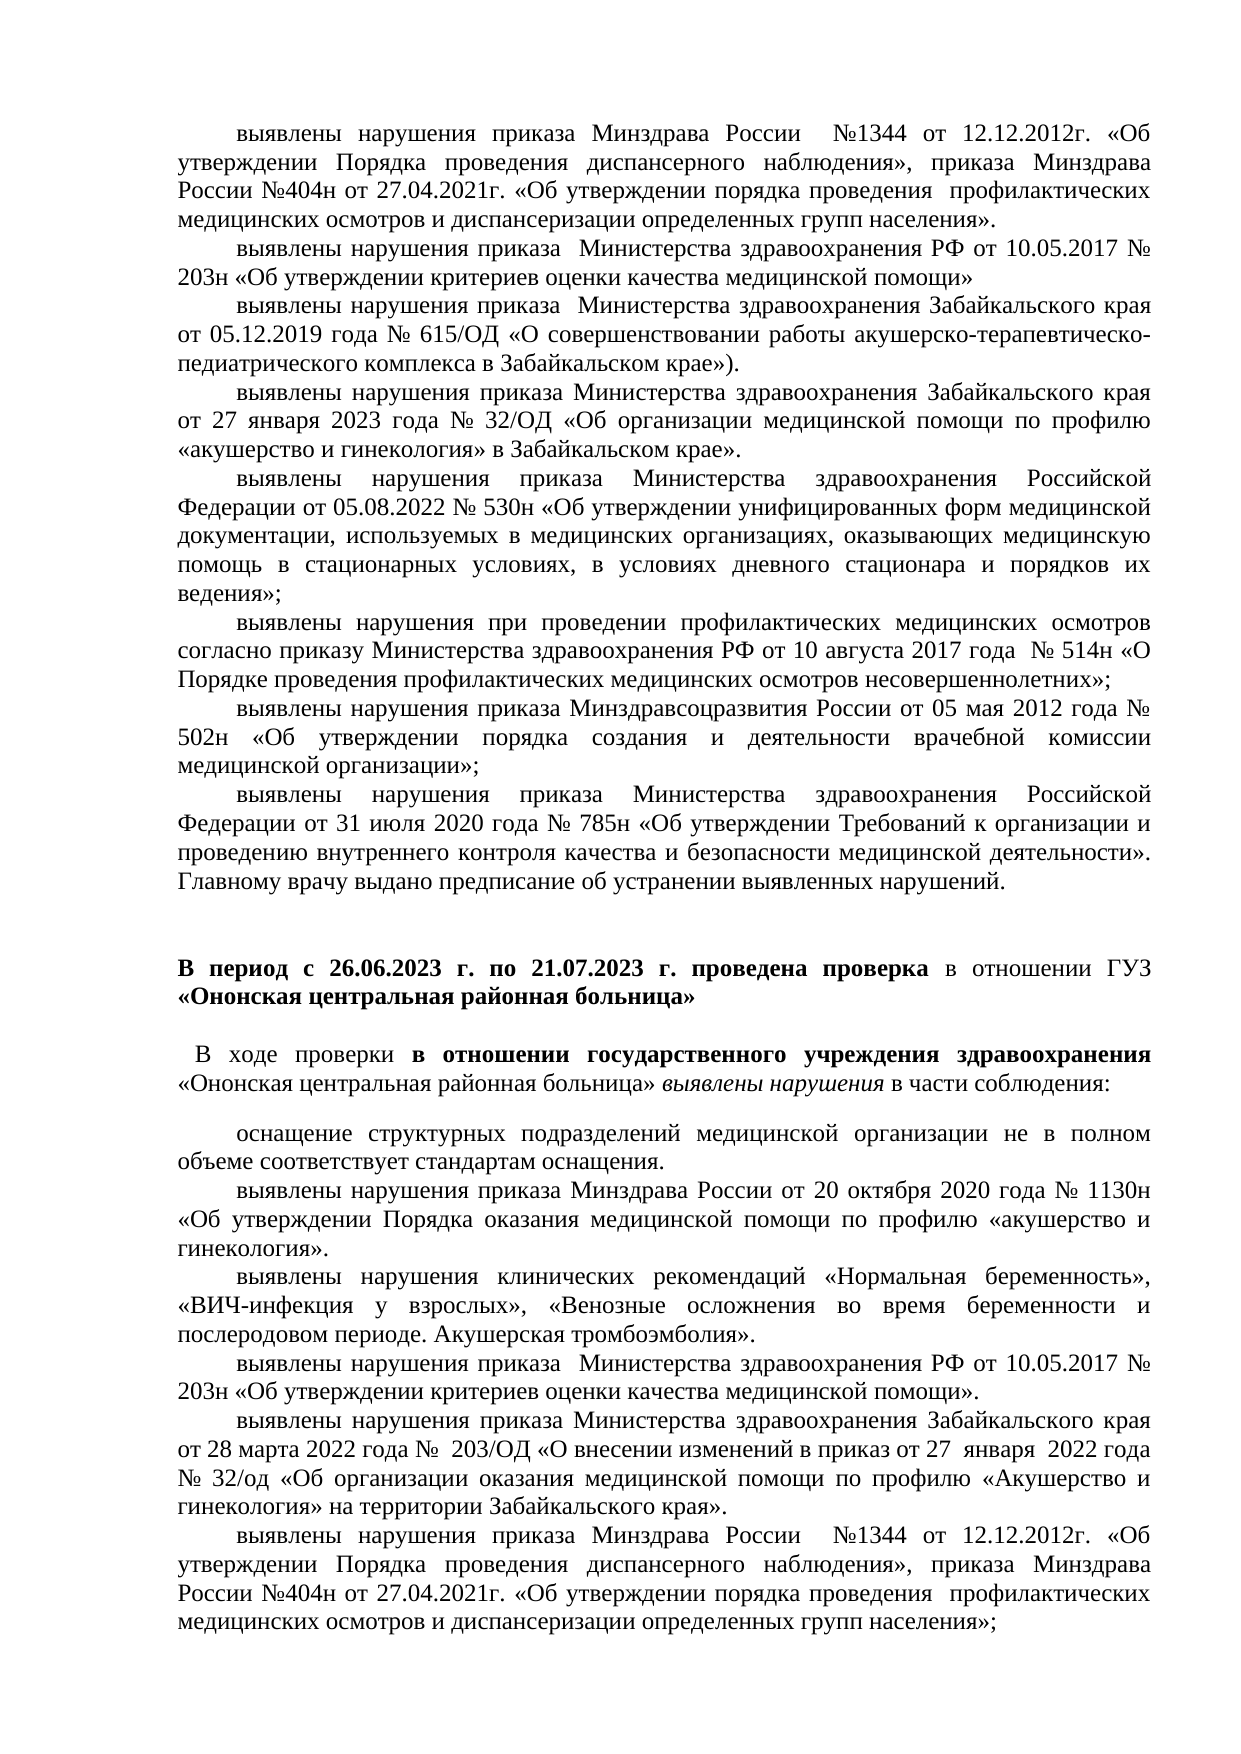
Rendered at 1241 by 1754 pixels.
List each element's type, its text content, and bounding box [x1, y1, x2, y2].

text выявлены нарушения приказа Министерства здравоохранения Забайкальского края от 05.12.2019 года № 615/ОД «О совершенствовании работы акушерско-терапевтическо-педиатрического комплекса в Забайкальском крае»). [177, 291, 1152, 377]
text выявлены нарушения приказа Минздрава России №1344 от 12.12.2012г. «Об утверждении Порядка проведения диспансерного наблюдения», приказа Минздрава России №404н от 27.04.2021г. «Об утверждении порядка проведения профилактических медицинских осмотров и диспансеризации определенных групп населения»; [177, 1520, 1152, 1635]
text выявлены нарушения приказа Минздравсоцразвития России от 05 мая 2012 года № 502н «Об утверждении порядка создания и деятельности врачебной комиссии медицинской организации»; [177, 693, 1152, 779]
text В ходе проверки в отношении государственного учреждения здравоохранения «Ононская центральная районная больница» выявлены нарушения в части соблюдения: [177, 1039, 1152, 1097]
text выявлены нарушения приказа Министерства здравоохранения Российской Федерации от 31 июля 2020 года № 785н «Об утверждении Требований к организации и проведению внутреннего контроля качества и безопасности медицинской деятельности». Главному врачу выдано предписание об устранении выявленных нарушений. [177, 779, 1152, 895]
text выявлены нарушения при проведении профилактических медицинских осмотров согласно приказу Министерства здравоохранения РФ от 10 августа 2017 года № 514н «О Порядке проведения профилактических медицинских осмотров несовершеннолетних»; [177, 607, 1152, 693]
text В период с 26.06.2023 г. по 21.07.2023 г. проведена проверка в отношении ГУЗ «Ононская центральная районная больница» [177, 953, 1152, 1010]
text выявлены нарушения приказа Министерства здравоохранения РФ от 10.05.2017 № 203н «Об утверждении критериев оценки качества медицинской помощи». [177, 1348, 1152, 1405]
text выявлены нарушения приказа Минздрава России №1344 от 12.12.2012г. «Об утверждении Порядка проведения диспансерного наблюдения», приказа Минздрава России №404н от 27.04.2021г. «Об утверждении порядка проведения профилактических медицинских осмотров и диспансеризации определенных групп населения». [177, 118, 1152, 233]
text оснащение структурных подразделений медицинской организации не в полном объеме соответствует стандартам оснащения. [177, 1118, 1152, 1175]
text выявлены нарушения приказа Министерства здравоохранения РФ от 10.05.2017 № 203н «Об утверждении критериев оценки качества медицинской помощи» [177, 233, 1152, 291]
text выявлены нарушения клинических рекомендаций «Нормальная беременность», «ВИЧ-инфекция у взрослых», «Венозные осложнения во время беременности и послеродовом периоде. Акушерская тромбоэмболия». [177, 1261, 1152, 1348]
text выявлены нарушения приказа Министерства здравоохранения Забайкальского края от 27 января 2023 года № 32/ОД «Об организации медицинской помощи по профилю «акушерство и гинекология» в Забайкальском крае». [177, 377, 1152, 463]
text выявлены нарушения приказа Министерства здравоохранения Забайкальского края от 28 марта 2022 года № 203/ОД «О внесении изменений в приказ от 27 января 2022 года № 32/од «Об организации оказания медицинской помощи по профилю «Акушерство и гинекология» на территории Забайкальского края». [177, 1405, 1152, 1520]
text выявлены нарушения приказа Министерства здравоохранения Российской Федерации от 05.08.2022 № 530н «Об утверждении унифицированных форм медицинской документации, используемых в медицинских организациях, оказывающих медицинскую помощь в стационарных условиях, в условиях дневного стационара и порядков их ведения»; [177, 463, 1152, 607]
text выявлены нарушения приказа Минздрава России от 20 октября 2020 года № 1130н «Об утверждении Порядка оказания медицинской помощи по профилю «акушерство и гинекология». [177, 1175, 1152, 1261]
